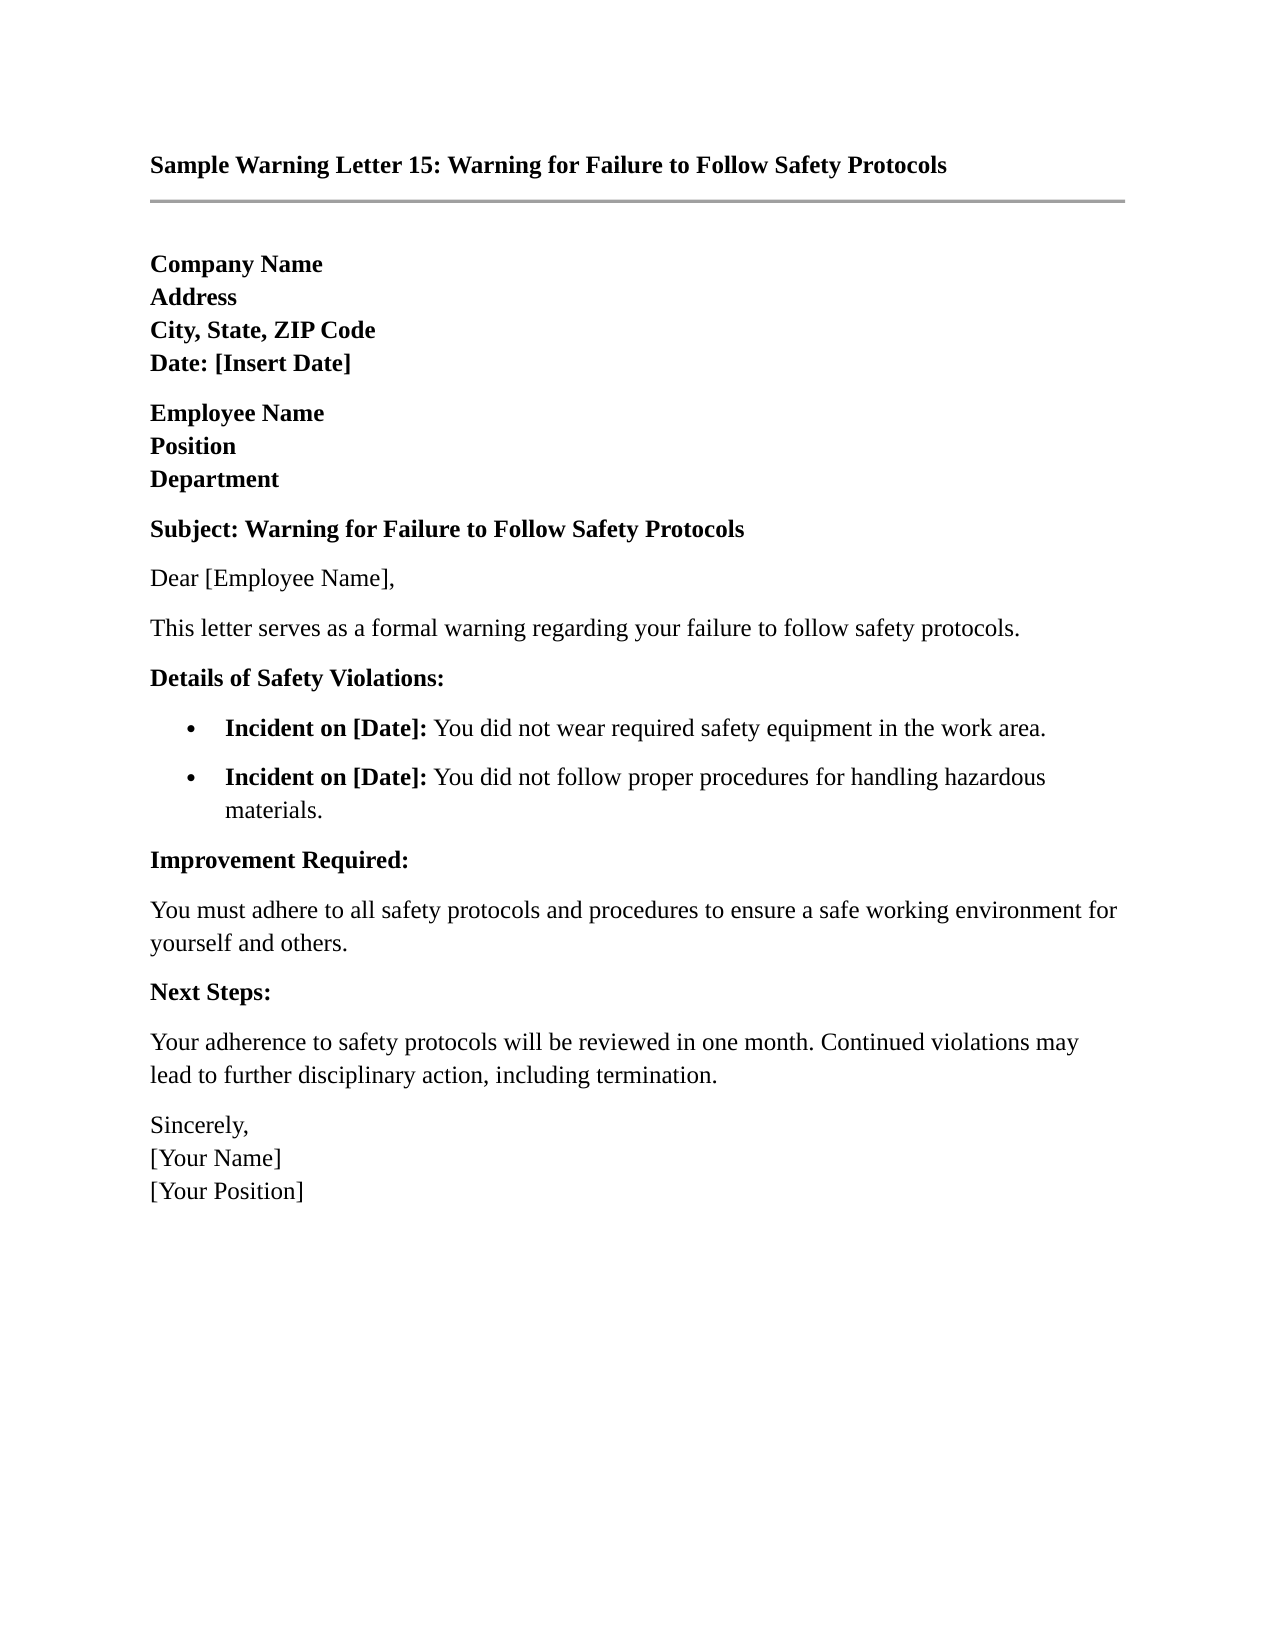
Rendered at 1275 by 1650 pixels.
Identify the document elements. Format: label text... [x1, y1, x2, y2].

text Company Name Address City, State, ZIP Code Date: [Insert Date] [150, 249, 1125, 377]
text Improvement Required: [150, 845, 1125, 874]
text Sincerely, [Your Name] [Your Position] [150, 1110, 1125, 1204]
text Details of Safety Violations: [150, 663, 1125, 692]
text Subject: Warning for Failure to Follow Safety Protocols [150, 514, 1125, 543]
text Dear [Employee Name], [150, 563, 1125, 592]
list Incident on [Date]: You did not wear required safety equipment in the work area. [187, 713, 1125, 741]
text Employee Name Position Department [150, 398, 1125, 493]
text You must adhere to all safety protocols and procedures to ensure a safe working environment for yourself and others. [150, 895, 1125, 956]
text Sample Warning Letter 15: Warning for Failure to Follow Safety Protocols [150, 150, 1125, 179]
text Your adherence to safety protocols will be reviewed in one month. Continued violations may lead to further disciplinary action, including termination. [150, 1027, 1125, 1089]
text This letter serves as a formal warning regarding your failure to follow safety protocols. [150, 613, 1125, 642]
text Next Steps: [150, 977, 1125, 1006]
list Incident on [Date]: You did not follow proper procedures for handling hazardous materials. [187, 762, 1125, 824]
